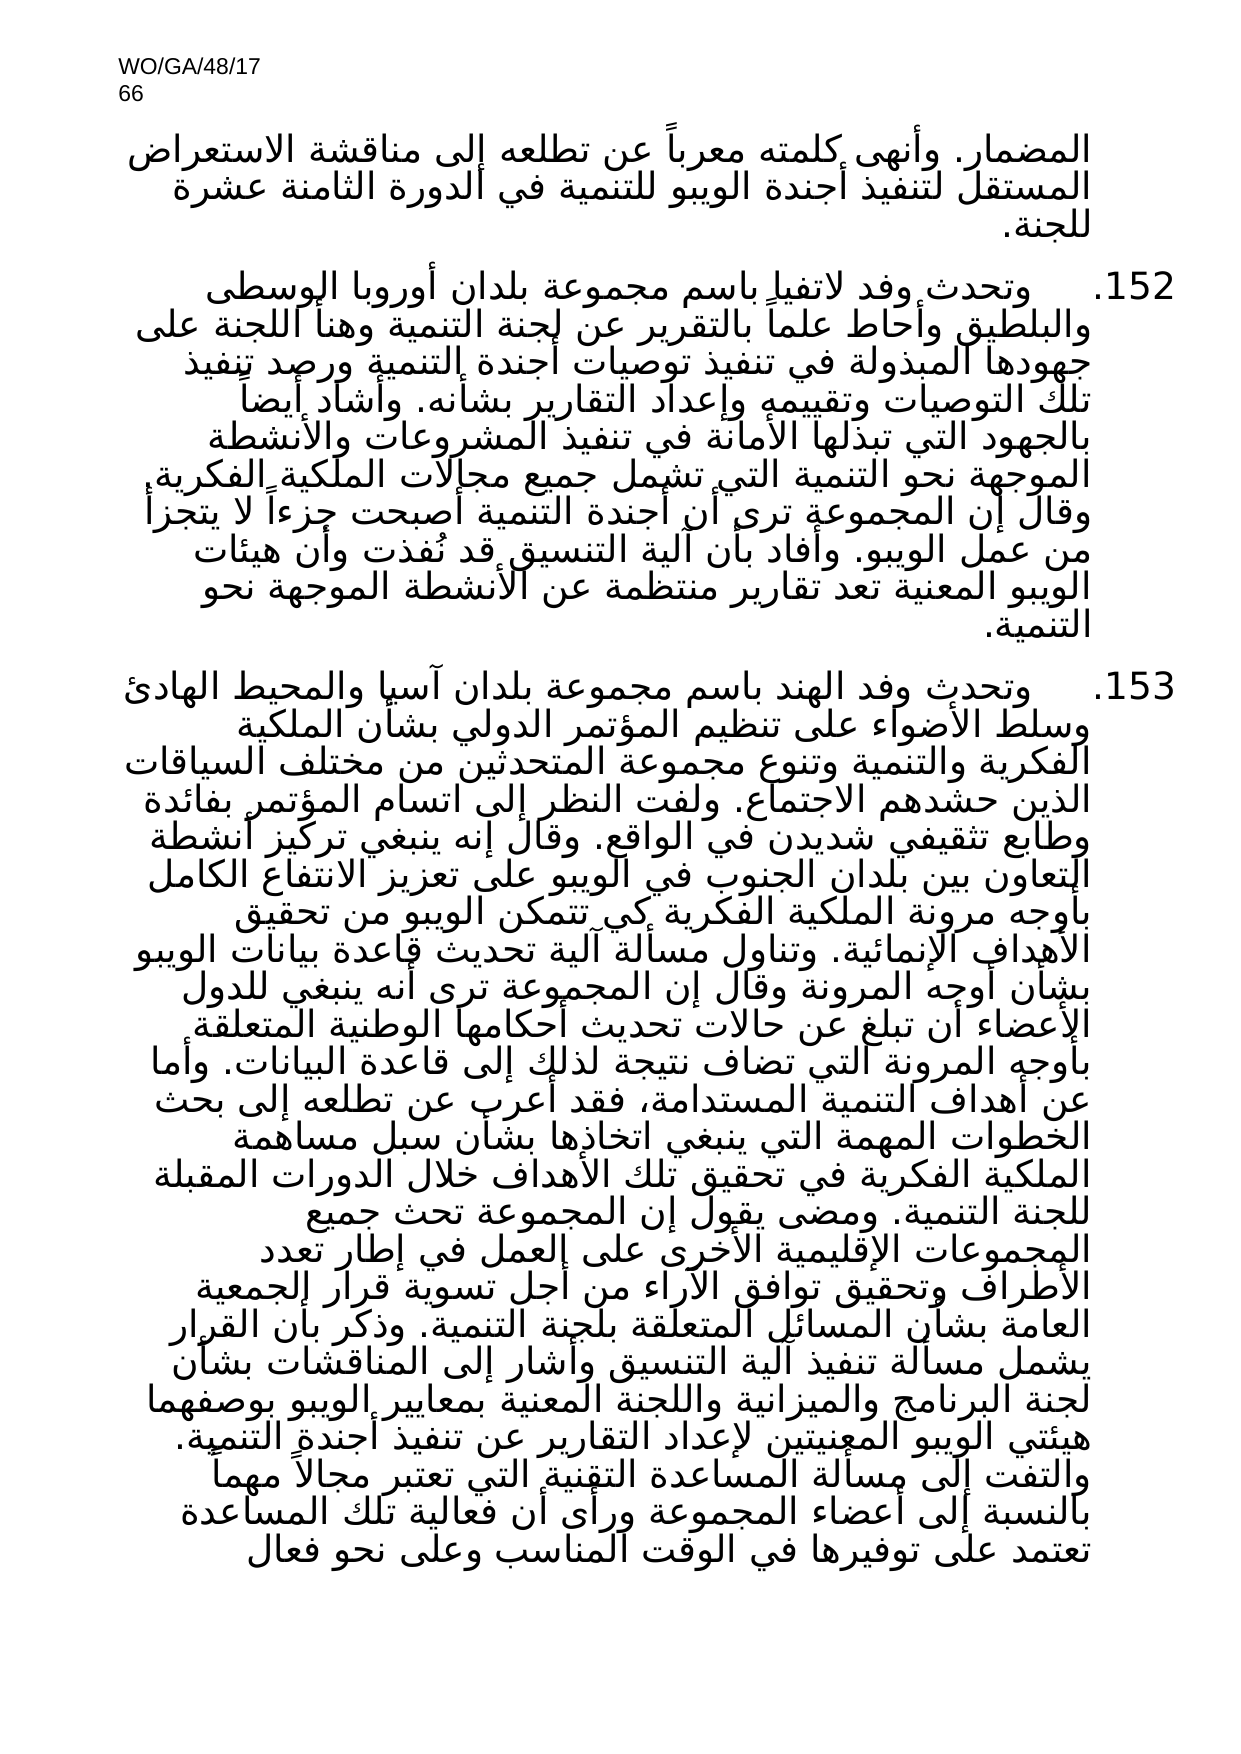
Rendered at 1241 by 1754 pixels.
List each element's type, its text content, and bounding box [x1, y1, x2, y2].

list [118, 670, 1092, 1570]
list وتحدث وفد لاتفيا باسم مجموعة بلدان أوروبا الوسطى والبلطيق وأحاط علماً بالتقرير عن لجنة التنمية وهنأ اللجنة على جهودها المبذولة في تنفيذ توصيات أجندة التنمية ورصد تنفيذ تلك التوصيات وتقييمه وإعداد التقارير بشأنه. وأشاد أيضاً بالجهود التي تبذلها الأمانة في تنفيذ المشروعات والأنشطة الموجهة نحو التنمية التي تشمل جميع مجالات الملكية الفكرية. وقال إن المجموعة ترى أن أجندة التنمية أصبحت جزءاً لا يتجزأ من عمل الويبو. وأفاد بأن آلية التنسيق قد نُفذت وأن هيئات الويبو المعنية تعد تقارير منتظمة عن الأنشطة الموجهة نحو التنمية. [118, 270, 1092, 645]
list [118, 132, 1092, 245]
